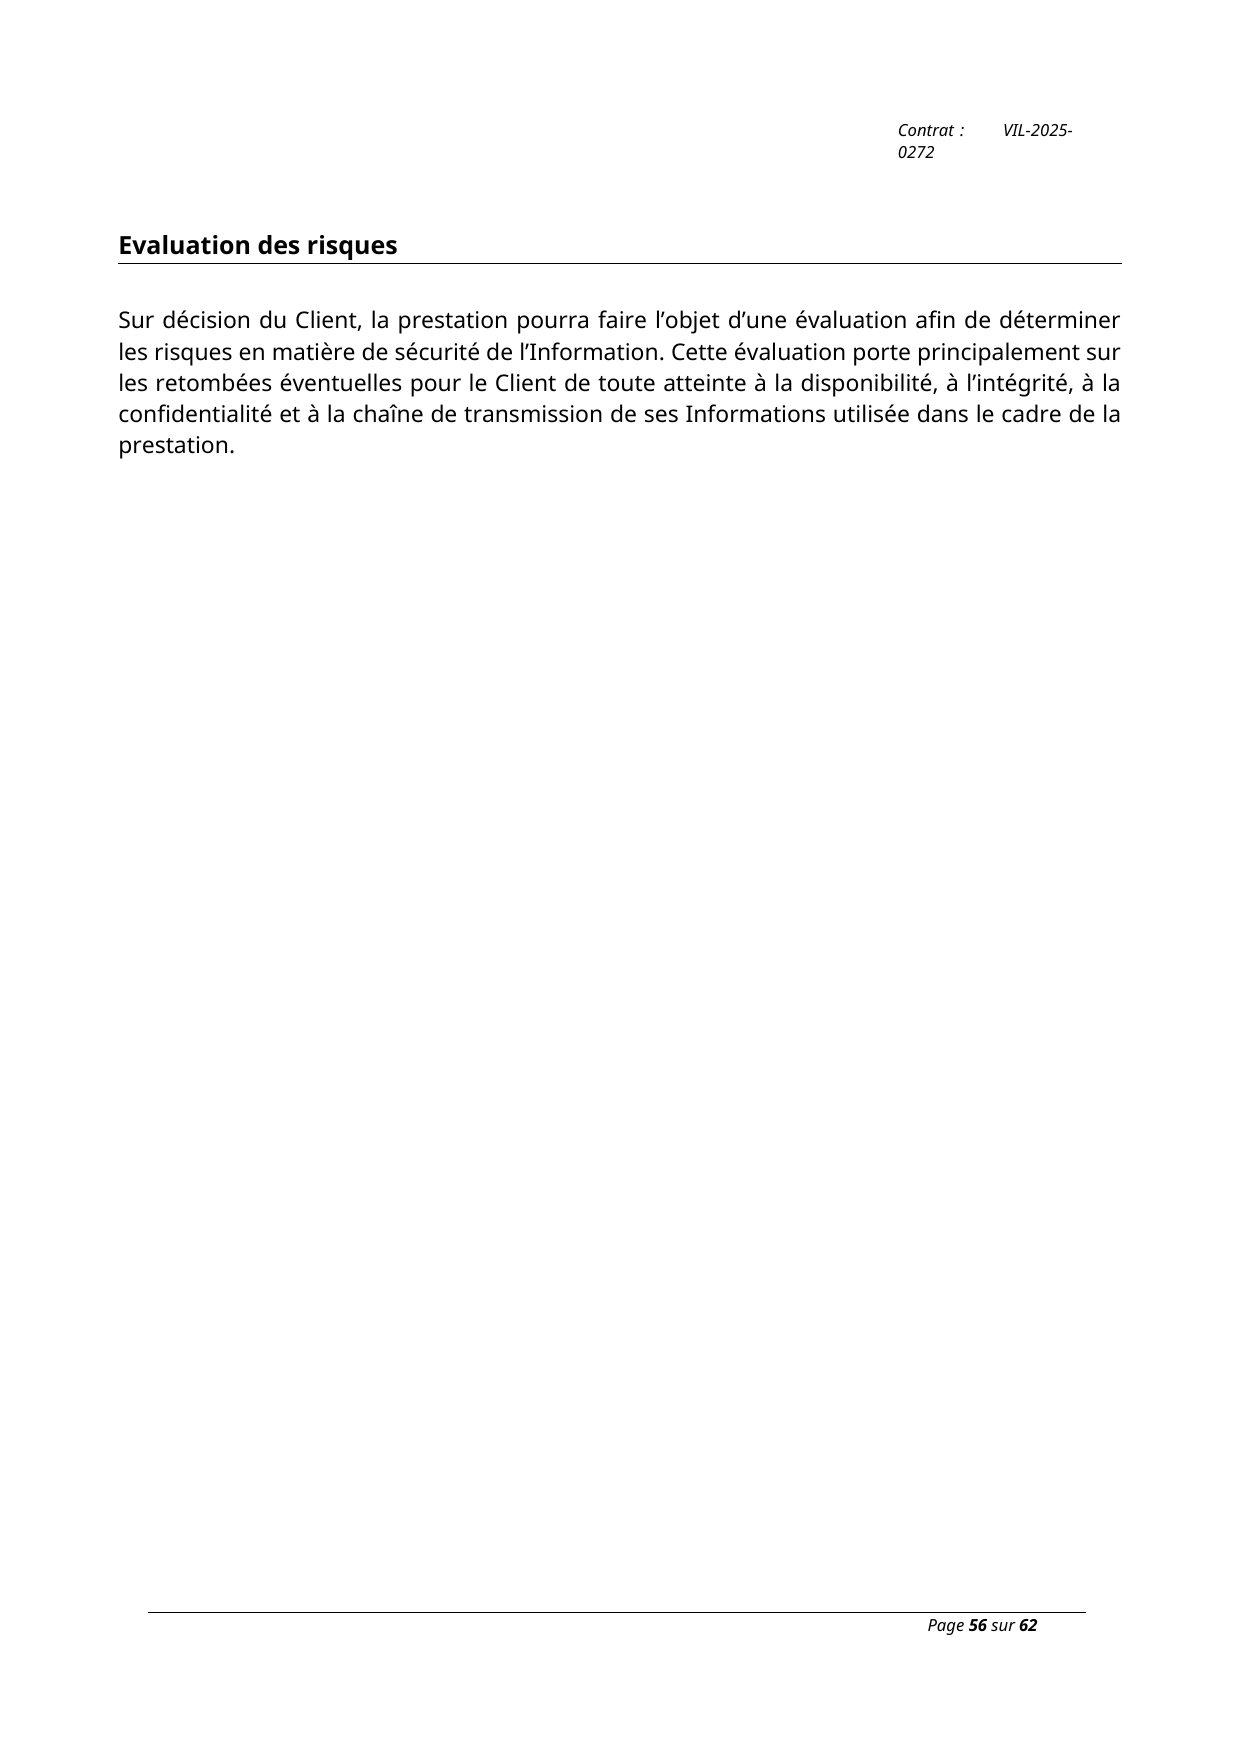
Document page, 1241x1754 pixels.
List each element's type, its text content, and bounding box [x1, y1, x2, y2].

text Sur décision du Client, la prestation pourra faire l’objet d’une évaluation afin de déterminer les risques en matière de sécurité de l’Information. Cette évaluation porte principalement sur les retombées éventuelles pour le Client de toute atteinte à la disponibilité, à l’intégrité, à la confidentialité et à la chaîne de transmission de ses Informations utilisée dans le cadre de la prestation. [118, 304, 1122, 460]
text Evaluation des risques [118, 227, 1122, 263]
